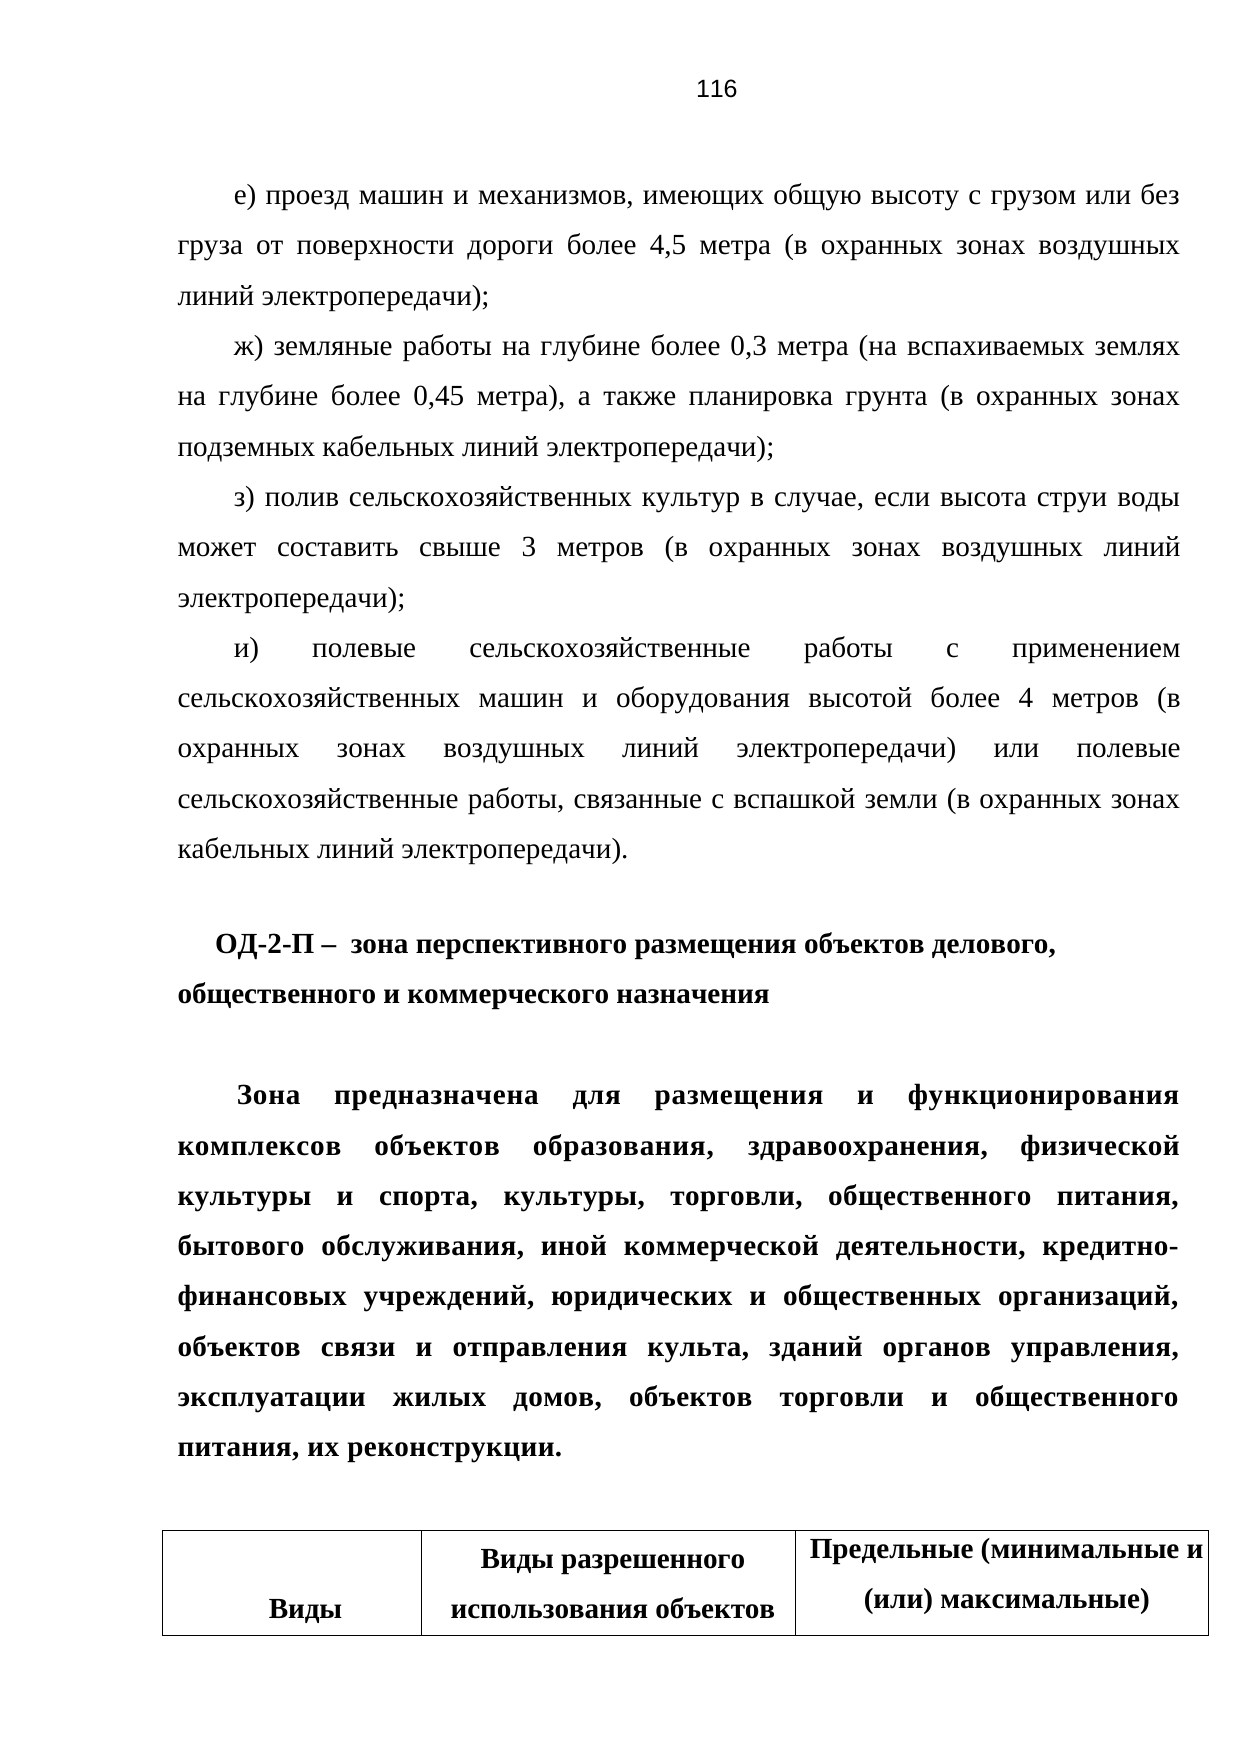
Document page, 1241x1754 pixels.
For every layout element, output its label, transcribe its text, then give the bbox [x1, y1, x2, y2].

text ж) земляные работы на глубине более (на вспахиваемых землях на глубине более ), а также планировка грунта (в охранных зонах подземных кабельных линий электропередачи); [177, 328, 1181, 462]
text ОД-2-П – зона перспективного размещения объектов делового, общественного и коммерческого назначения [177, 926, 1190, 1010]
text е) проезд машин и механизмов, имеющих общую высоту с грузом или без груза от поверхности дороги более (в охранных зонах воздушных линий электропередачи); [177, 177, 1181, 311]
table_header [422, 1531, 795, 1635]
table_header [796, 1531, 1208, 1635]
text Зона предназначена для размещения и функционирования комплексов объектов образования, здравоохранения, физической культуры и спорта, культуры, торговли, общественного питания, бытового обслуживания, иной коммерческой деятельности, кредитно-финансовых учреждений, юридических и общественных организаций, объектов связи и отправления культа, зданий органов управления, эксплуатации жилых домов, объектов торговли и общественного питания, их реконструкции. [177, 1077, 1180, 1463]
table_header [163, 1531, 421, 1635]
text з) полив сельскохозяйственных культур в случае, если высота струи воды может составить свыше (в охранных зонах воздушных линий электропередачи); [177, 479, 1181, 613]
text и) полевые сельскохозяйственные работы с применением сельскохозяйственных машин и оборудования высотой более (в охранных зонах воздушных линий электропередачи) или полевые сельскохозяйственные работы, связанные с вспашкой земли (в охранных зонах кабельных линий электропередачи). [177, 630, 1181, 865]
